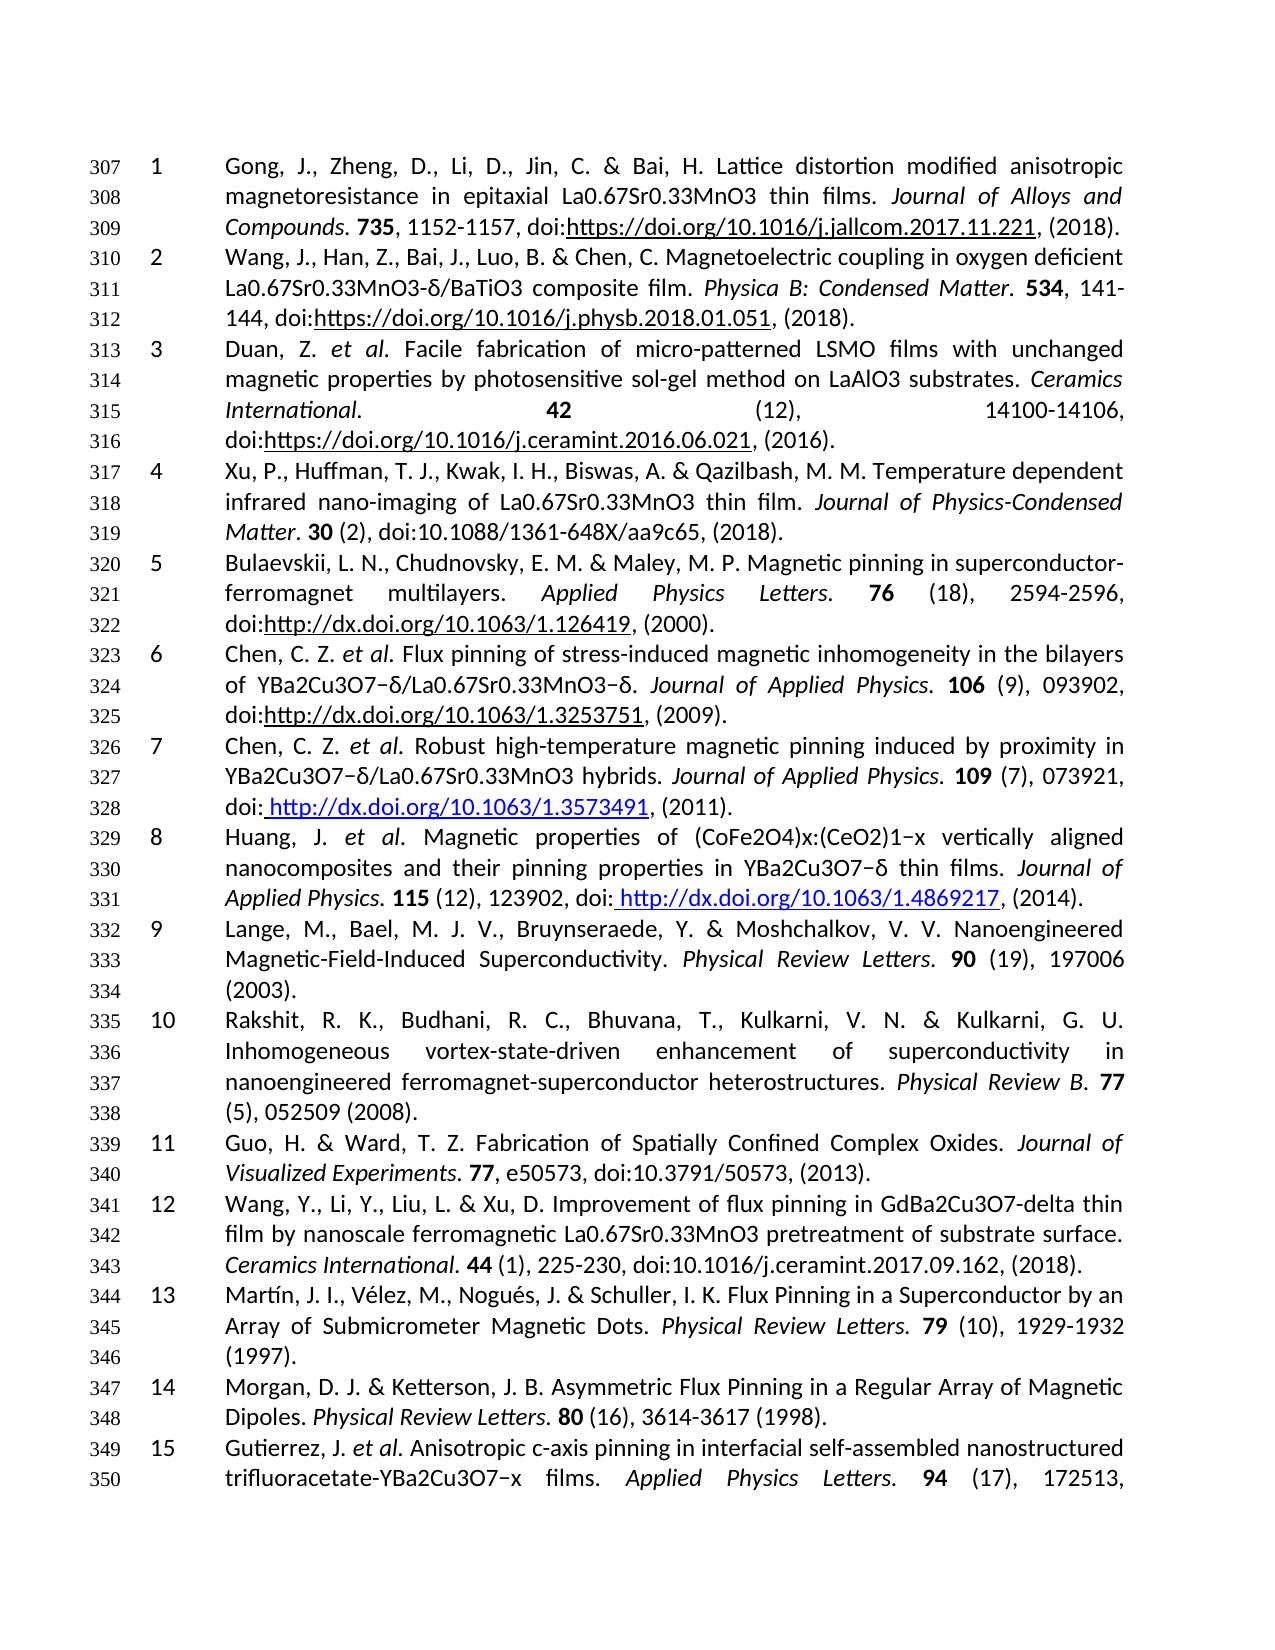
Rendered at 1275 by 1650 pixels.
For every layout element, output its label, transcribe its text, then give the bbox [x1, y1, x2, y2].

text 4 Xu, P., Huffman, T. J., Kwak, I. H., Biswas, A. & Qazilbash, M. M. Temperature dependent infrared nano-imaging of La0.67Sr0.33MnO3 thin film. Journal of Physics-Condensed Matter. 30 (2), doi:10.1088/1361-648X/aa9c65, (2018). [150, 455, 1125, 547]
text 14 Morgan, D. J. & Ketterson, J. B. Asymmetric Flux Pinning in a Regular Array of Magnetic Dipoles. Physical Review Letters. 80 (16), 3614-3617 (1998). [150, 1371, 1125, 1432]
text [150, 1432, 1125, 1493]
text 11 Guo, H. & Ward, T. Z. Fabrication of Spatially Confined Complex Oxides. Journal of Visualized Experiments. 77, e50573, doi:10.3791/50573, (2013). [150, 1127, 1125, 1188]
text 5 Bulaevskii, L. N., Chudnovsky, E. M. & Maley, M. P. Magnetic pinning in superconductor-ferromagnet multilayers. Applied Physics Letters. 76 (18), 2594-2596, doi:http://dx.doi.org/10.1063/1.126419, (2000). [150, 547, 1125, 638]
text 3 Duan, Z. et al. Facile fabrication of micro-patterned LSMO films with unchanged magnetic properties by photosensitive sol-gel method on LaAlO3 substrates. Ceramics International. 42 (12), 14100-14106, doi:https://doi.org/10.1016/j.ceramint.2016.06.021, (2016). [150, 333, 1125, 455]
text 8 Huang, J. et al. Magnetic properties of (CoFe2O4)x:(CeO2)1−x vertically aligned nanocomposites and their pinning properties in YBa2Cu3O7−δ thin films. Journal of Applied Physics. 115 (12), 123902, doi: http://dx.doi.org/10.1063/1.4869217, (2014). [150, 821, 1125, 913]
text 13 Martín, J. I., Vélez, M., Nogués, J. & Schuller, I. K. Flux Pinning in a Superconductor by an Array of Submicrometer Magnetic Dots. Physical Review Letters. 79 (10), 1929-1932 (1997). [150, 1279, 1125, 1371]
text 6 Chen, C. Z. et al. Flux pinning of stress-induced magnetic inhomogeneity in the bilayers of YBa2Cu3O7−δ/La0.67Sr0.33MnO3−δ. Journal of Applied Physics. 106 (9), 093902, doi:http://dx.doi.org/10.1063/1.3253751, (2009). [150, 638, 1125, 730]
text 7 Chen, C. Z. et al. Robust high-temperature magnetic pinning induced by proximity in YBa2Cu3O7−δ/La0.67Sr0.33MnO3 hybrids. Journal of Applied Physics. 109 (7), 073921, doi: http://dx.doi.org/10.1063/1.3573491, (2011). [150, 730, 1125, 821]
text 10 Rakshit, R. K., Budhani, R. C., Bhuvana, T., Kulkarni, V. N. & Kulkarni, G. U. Inhomogeneous vortex-state-driven enhancement of superconductivity in nanoengineered ferromagnet-superconductor heterostructures. Physical Review B. 77 (5), 052509 (2008). [150, 1004, 1125, 1127]
text 2 Wang, J., Han, Z., Bai, J., Luo, B. & Chen, C. Magnetoelectric coupling in oxygen deficient La0.67Sr0.33MnO3-δ/BaTiO3 composite film. Physica B: Condensed Matter. 534, 141-144, doi:https://doi.org/10.1016/j.physb.2018.01.051, (2018). [150, 242, 1125, 333]
text 9 Lange, M., Bael, M. J. V., Bruynseraede, Y. & Moshchalkov, V. V. Nanoengineered Magnetic-Field-Induced Superconductivity. Physical Review Letters. 90 (19), 197006 (2003). [150, 913, 1125, 1004]
text 1 Gong, J., Zheng, D., Li, D., Jin, C. & Bai, H. Lattice distortion modified anisotropic magnetoresistance in epitaxial La0.67Sr0.33MnO3 thin films. Journal of Alloys and Compounds. 735, 1152-1157, doi:https://doi.org/10.1016/j.jallcom.2017.11.221, (2018). [150, 150, 1125, 242]
text 12 Wang, Y., Li, Y., Liu, L. & Xu, D. Improvement of flux pinning in GdBa2Cu3O7-delta thin film by nanoscale ferromagnetic La0.67Sr0.33MnO3 pretreatment of substrate surface. Ceramics International. 44 (1), 225-230, doi:10.1016/j.ceramint.2017.09.162, (2018). [150, 1188, 1125, 1279]
